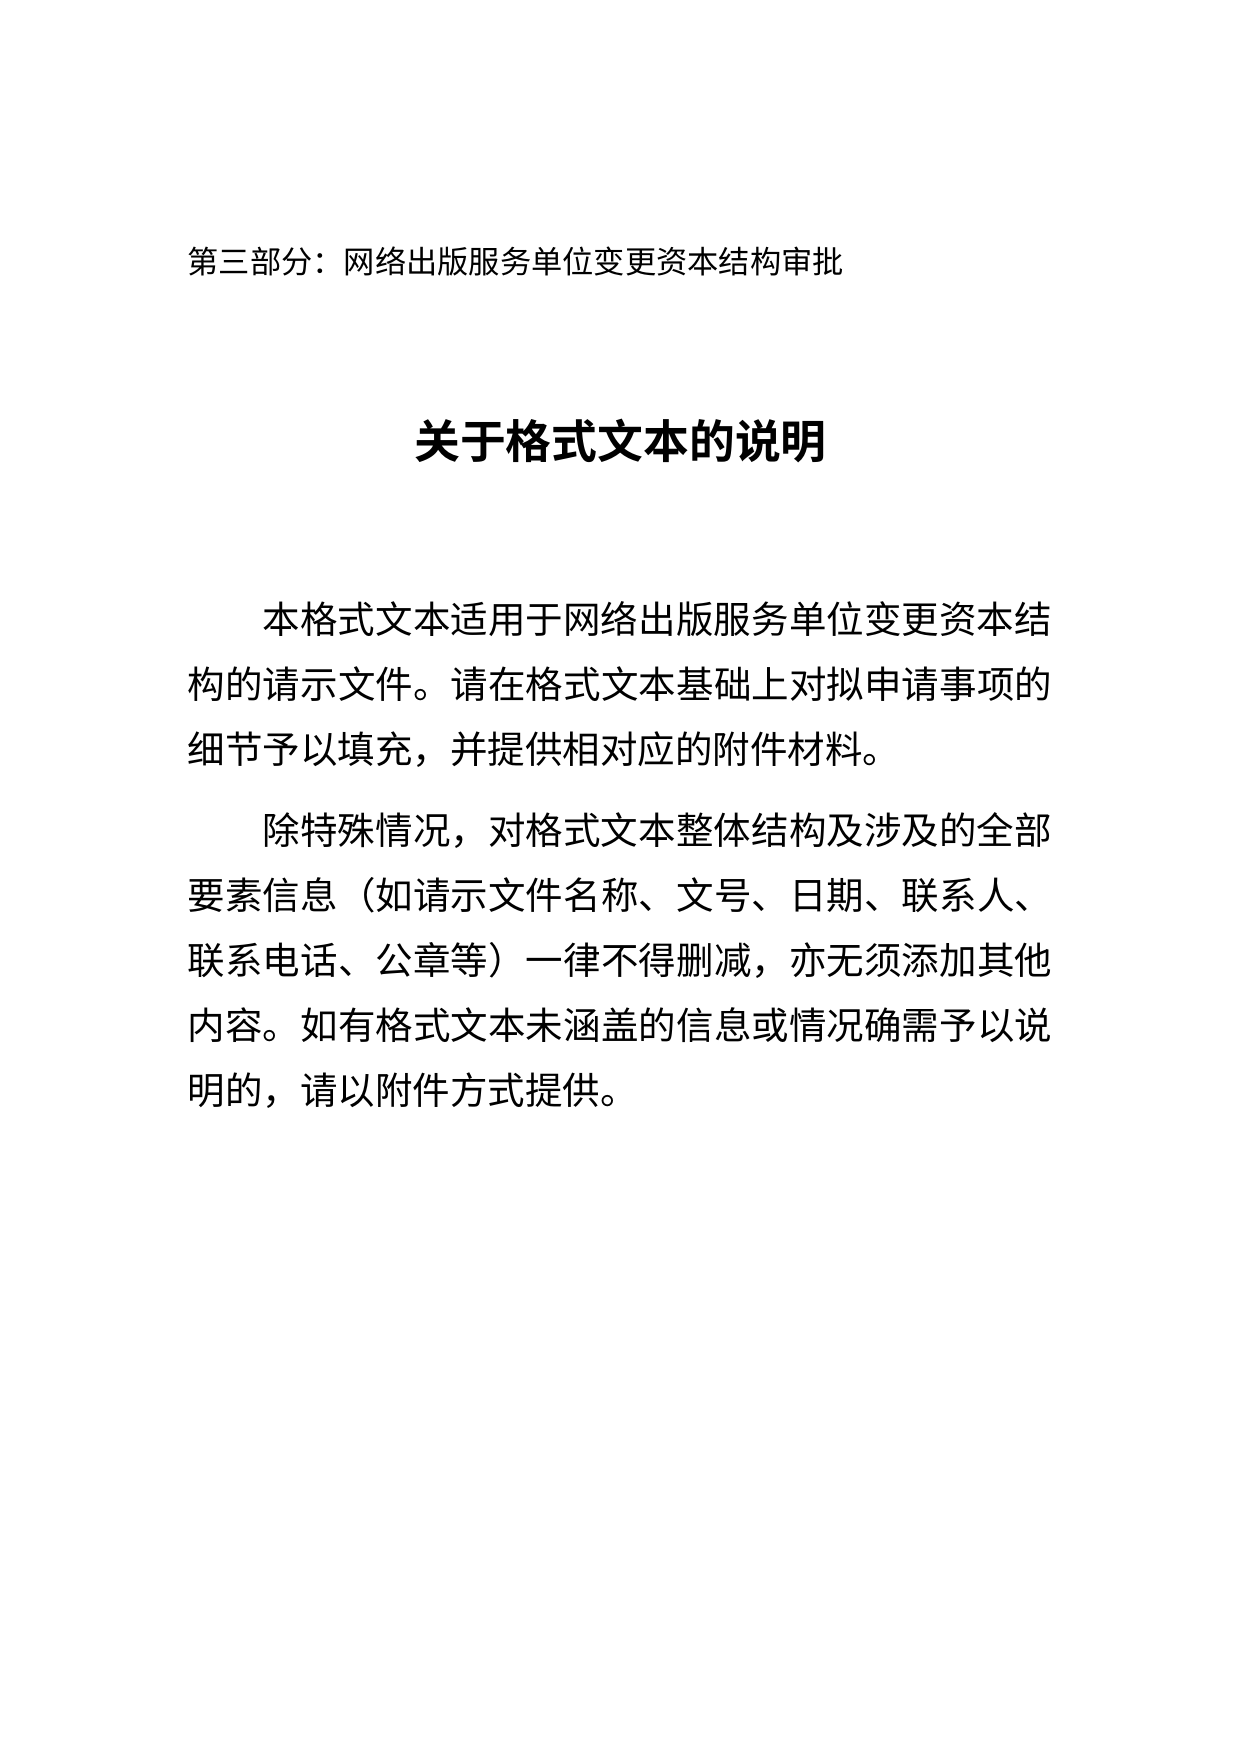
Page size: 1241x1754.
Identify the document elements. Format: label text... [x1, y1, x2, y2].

text 关于格式文本的说明 [187, 389, 1053, 487]
text 本格式文本适用于网络出版服务单位变更资本结构的请示文件。请在格式文本基础上对拟申请事项的细节予以填充，并提供相对应的附件材料。 [187, 584, 1053, 779]
text 除特殊情况，对格式文本整体结构及涉及的全部要素信息（如请示文件名称、文号、日期、联系人、联系电话、公章等）一律不得删减，亦无须添加其他内容。如有格式文本未涵盖的信息或情况确需予以说明的，请以附件方式提供。 [187, 796, 1053, 1121]
text 第三部分：网络出版服务单位变更资本结构审批 [187, 227, 1053, 292]
